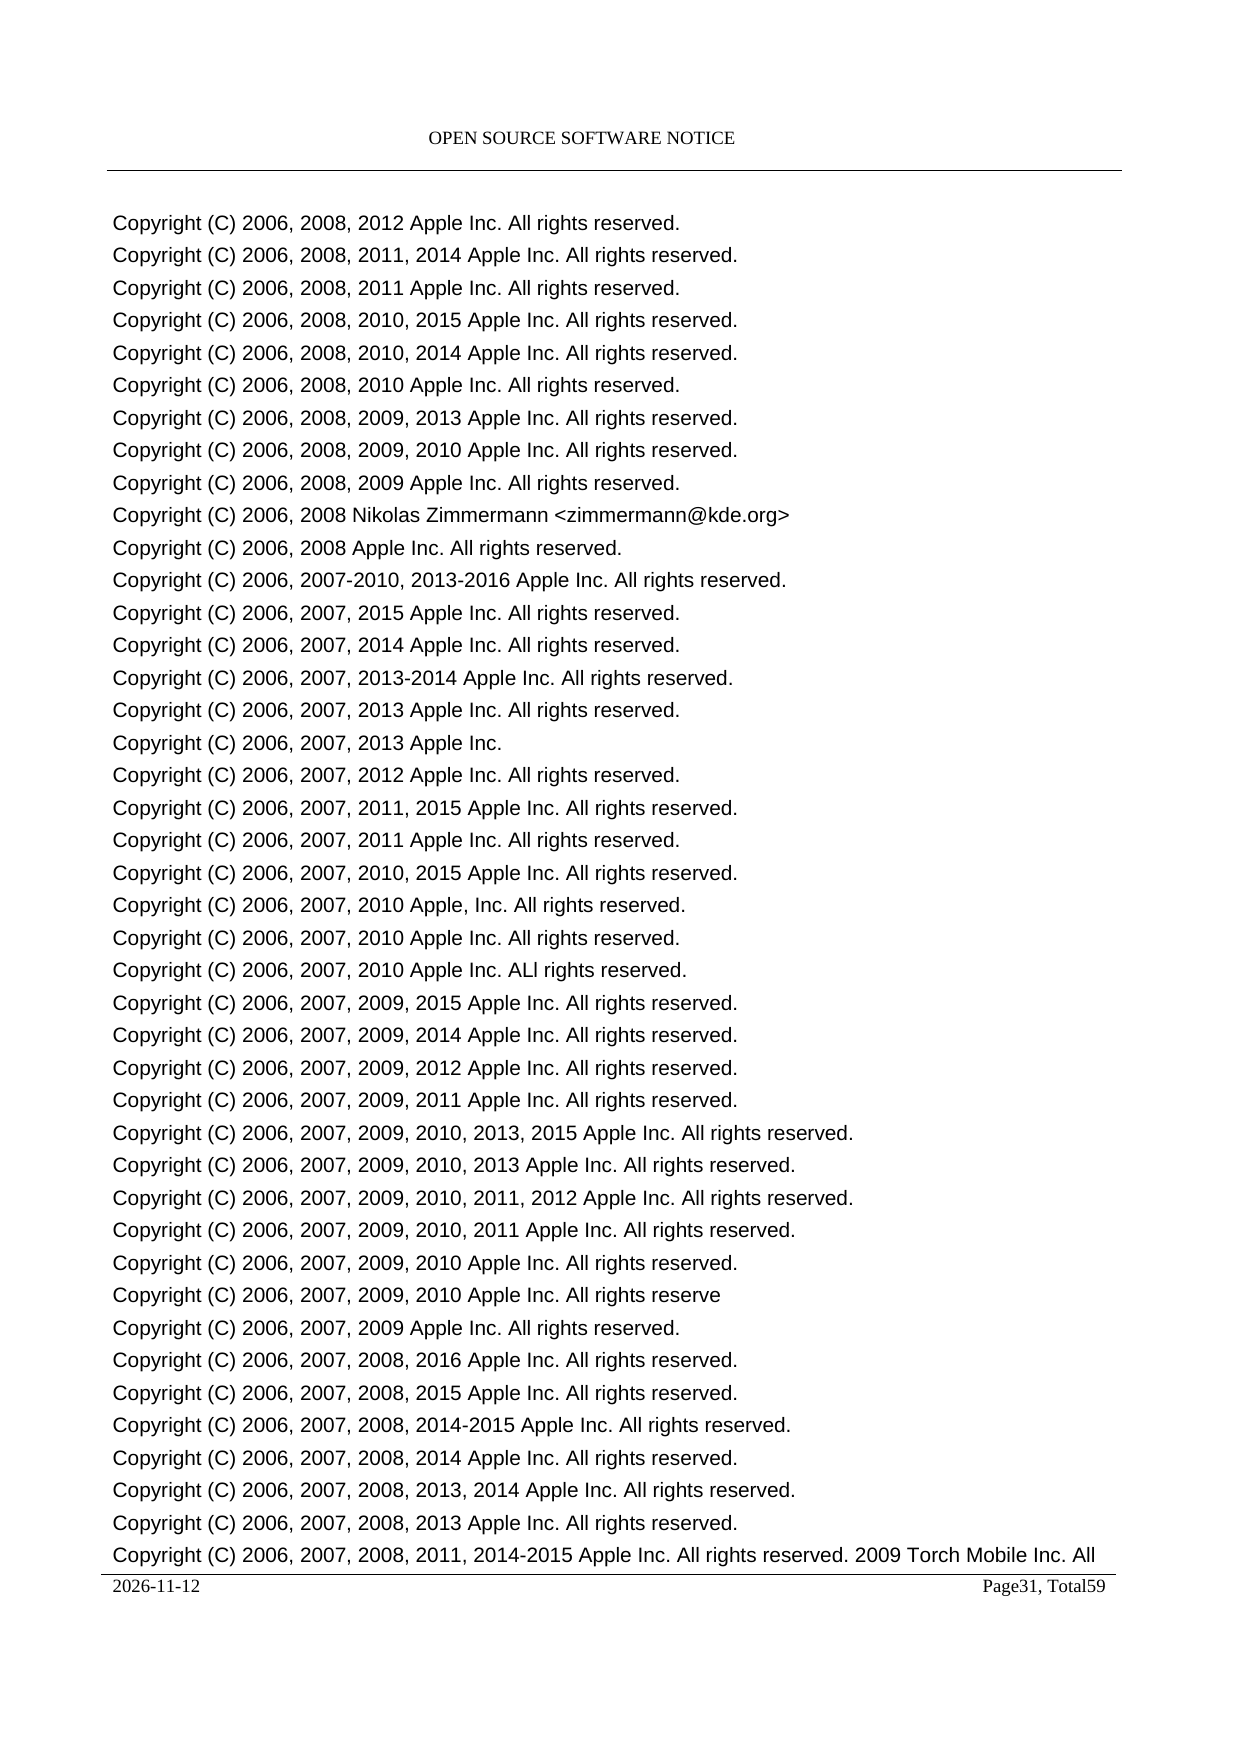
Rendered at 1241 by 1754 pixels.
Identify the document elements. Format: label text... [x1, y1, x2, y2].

text Copyright (C) 2006, 2008, 2011, 2014 Apple Inc. All rights reserved. [112, 239, 1128, 271]
text Copyright (C) 2006, 2007, 2008, 2014-2015 Apple Inc. All rights reserved. [112, 1409, 1128, 1441]
text Copyright (C) 2006, 2007, 2008, 2016 Apple Inc. All rights reserved. [112, 1344, 1128, 1376]
text Copyright (C) 2006, 2007, 2009, 2010 Apple Inc. All rights reserved. [112, 1246, 1128, 1279]
text Copyright (C) 2006, 2007, 2010 Apple Inc. ALl rights reserved. [112, 954, 1128, 986]
text Copyright (C) 2006, 2007, 2008, 2013, 2014 Apple Inc. All rights reserved. [112, 1474, 1128, 1506]
text Copyright (C) 2006, 2007, 2009, 2010, 2013, 2015 Apple Inc. All rights reserved. [112, 1116, 1128, 1149]
text Copyright (C) 2006, 2008 Apple Inc. All rights reserved. [112, 531, 1128, 564]
text Copyright (C) 2006, 2008, 2010, 2014 Apple Inc. All rights reserved. [112, 336, 1128, 369]
text Copyright (C) 2006, 2008 Nikolas Zimmermann <zimmermann@kde.org> [112, 499, 1128, 531]
text Copyright (C) 2006, 2008, 2010, 2015 Apple Inc. All rights reserved. [112, 304, 1128, 336]
text Copyright (C) 2006, 2007-2010, 2013-2016 Apple Inc. All rights reserved. [112, 564, 1128, 596]
text Copyright (C) 2006, 2007, 2009, 2010, 2011, 2012 Apple Inc. All rights reserved. [112, 1181, 1128, 1214]
text Copyright (C) 2006, 2007, 2009, 2015 Apple Inc. All rights reserved. [112, 986, 1128, 1019]
text Copyright (C) 2006, 2007, 2008, 2014 Apple Inc. All rights reserved. [112, 1441, 1128, 1474]
text Copyright (C) 2006, 2007, 2015 Apple Inc. All rights reserved. [112, 596, 1128, 629]
text Copyright (C) 2006, 2007, 2010, 2015 Apple Inc. All rights reserved. [112, 856, 1128, 889]
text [112, 1539, 1128, 1571]
text Copyright (C) 2006, 2007, 2010 Apple, Inc. All rights reserved. [112, 889, 1128, 921]
text Copyright (C) 2006, 2007, 2011 Apple Inc. All rights reserved. [112, 824, 1128, 856]
text Copyright (C) 2006, 2007, 2013-2014 Apple Inc. All rights reserved. [112, 661, 1128, 694]
text Copyright (C) 2006, 2007, 2009, 2014 Apple Inc. All rights reserved. [112, 1019, 1128, 1051]
text Copyright (C) 2006, 2007, 2009, 2011 Apple Inc. All rights reserved. [112, 1084, 1128, 1116]
text Copyright (C) 2006, 2007, 2009, 2010, 2011 Apple Inc. All rights reserved. [112, 1214, 1128, 1246]
text Copyright (C) 2006, 2007, 2009, 2010, 2013 Apple Inc. All rights reserved. [112, 1149, 1128, 1181]
text Copyright (C) 2006, 2008, 2011 Apple Inc. All rights reserved. [112, 271, 1128, 304]
text Copyright (C) 2006, 2007, 2009, 2010 Apple Inc. All rights reserve [112, 1279, 1128, 1311]
text Copyright (C) 2006, 2008, 2012 Apple Inc. All rights reserved. [112, 206, 1128, 239]
text Copyright (C) 2006, 2007, 2012 Apple Inc. All rights reserved. [112, 759, 1128, 791]
text Copyright (C) 2006, 2008, 2009 Apple Inc. All rights reserved. [112, 466, 1128, 499]
text Copyright (C) 2006, 2007, 2010 Apple Inc. All rights reserved. [112, 921, 1128, 954]
text Copyright (C) 2006, 2007, 2011, 2015 Apple Inc. All rights reserved. [112, 791, 1128, 824]
text Copyright (C) 2006, 2007, 2013 Apple Inc. All rights reserved. [112, 694, 1128, 726]
text Copyright (C) 2006, 2008, 2009, 2013 Apple Inc. All rights reserved. [112, 401, 1128, 434]
text Copyright (C) 2006, 2007, 2009 Apple Inc. All rights reserved. [112, 1311, 1128, 1344]
text Copyright (C) 2006, 2008, 2009, 2010 Apple Inc. All rights reserved. [112, 434, 1128, 466]
text Copyright (C) 2006, 2007, 2014 Apple Inc. All rights reserved. [112, 629, 1128, 661]
text Copyright (C) 2006, 2008, 2010 Apple Inc. All rights reserved. [112, 369, 1128, 401]
text Copyright (C) 2006, 2007, 2009, 2012 Apple Inc. All rights reserved. [112, 1051, 1128, 1084]
text Copyright (C) 2006, 2007, 2013 Apple Inc. [112, 726, 1128, 759]
text Copyright (C) 2006, 2007, 2008, 2015 Apple Inc. All rights reserved. [112, 1376, 1128, 1409]
text Copyright (C) 2006, 2007, 2008, 2013 Apple Inc. All rights reserved. [112, 1506, 1128, 1539]
